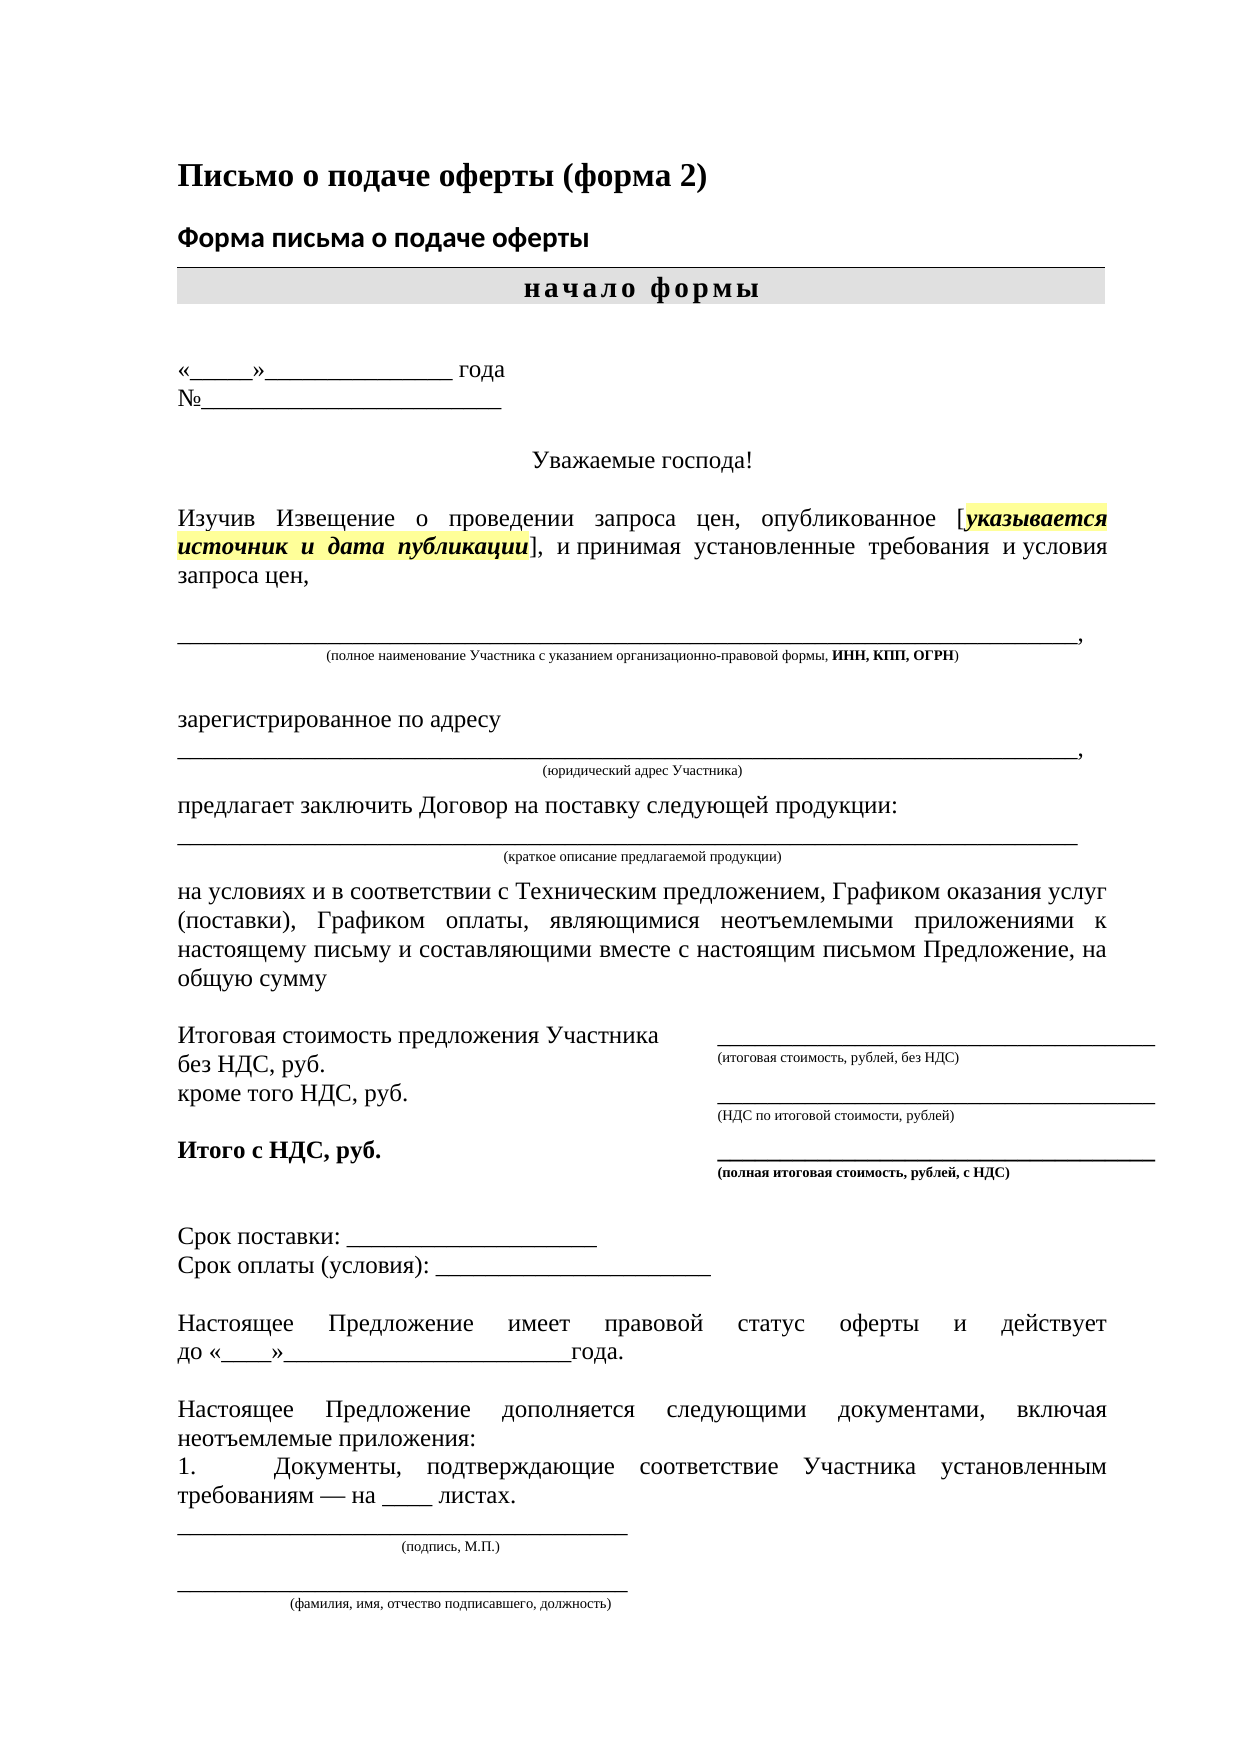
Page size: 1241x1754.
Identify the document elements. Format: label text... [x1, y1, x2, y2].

table_cell ___________________________________ (полная итоговая стоимость, рублей, с НДС) [706, 1135, 1240, 1193]
text Срок оплаты (условия): ______________________ [177, 1250, 1107, 1279]
text №________________________ [177, 383, 561, 412]
text (фамилия, имя, отчество подписавшего, должность) [177, 1595, 724, 1624]
table_header ___________________________________ (итоговая стоимость, рублей, без НДС) [706, 1020, 1240, 1078]
text предлагает заключить Договор на поставку следующей продукции: [177, 790, 1107, 819]
table_cell Итого с НДС, руб. [166, 1135, 706, 1193]
list Письмо о подаче оферты (форма 2) [177, 156, 1107, 194]
text ____________________________________ [177, 1566, 1107, 1595]
text ________________________________________________________________________, [177, 733, 1107, 761]
text начало формы [177, 268, 1105, 304]
text «_____»_______________ года [177, 354, 561, 383]
text Срок поставки: ____________________ [177, 1221, 1107, 1250]
text ____________________________________ [177, 1509, 1107, 1538]
text (юридический адрес Участника) [177, 761, 1107, 790]
list Форма письма о подаче оферты [177, 219, 1107, 254]
text Изучив Извещение о проведении запроса цен, опубликованное [указывается источник и дата публикации], и принимая установленные требования и условия запроса цен, [177, 503, 1107, 589]
text зарегистрированное по адресу [177, 704, 1107, 733]
text ________________________________________________________________________, [177, 618, 1107, 646]
text на условиях и в соответствии с Техническим предложением, Графиком оказания услуг (поставки), Графиком оплаты, являющимися неотъемлемыми приложениями к настоящему письму и составляющими вместе с настоящим письмом Предложение, на общую сумму [177, 876, 1107, 991]
list Документы, подтверждающие соответствие Участника установленным требованиям — на ____ листах. [177, 1451, 1107, 1509]
text (краткое описание предлагаемой продукции) [177, 848, 1107, 876]
text (полное наименование Участника с указанием организационно-правовой формы, ИНН, КПП, ОГРН) [177, 646, 1107, 675]
table_header Итоговая стоимость предложения Участника без НДС, руб. [166, 1020, 706, 1078]
table_cell кроме того НДС, руб. [166, 1078, 706, 1135]
table_cell ___________________________________ (НДС по итоговой стоимости, рублей) [706, 1078, 1240, 1135]
text Уважаемые господа! [177, 445, 1107, 474]
text Настоящее Предложение имеет правовой статус оферты и действует до «____»_______________________года. [177, 1308, 1107, 1365]
text (подпись, М.П.) [177, 1538, 724, 1566]
text Настоящее Предложение дополняется следующими документами, включая неотъемлемые приложения: [177, 1394, 1107, 1451]
text ________________________________________________________________________ [177, 819, 1107, 848]
